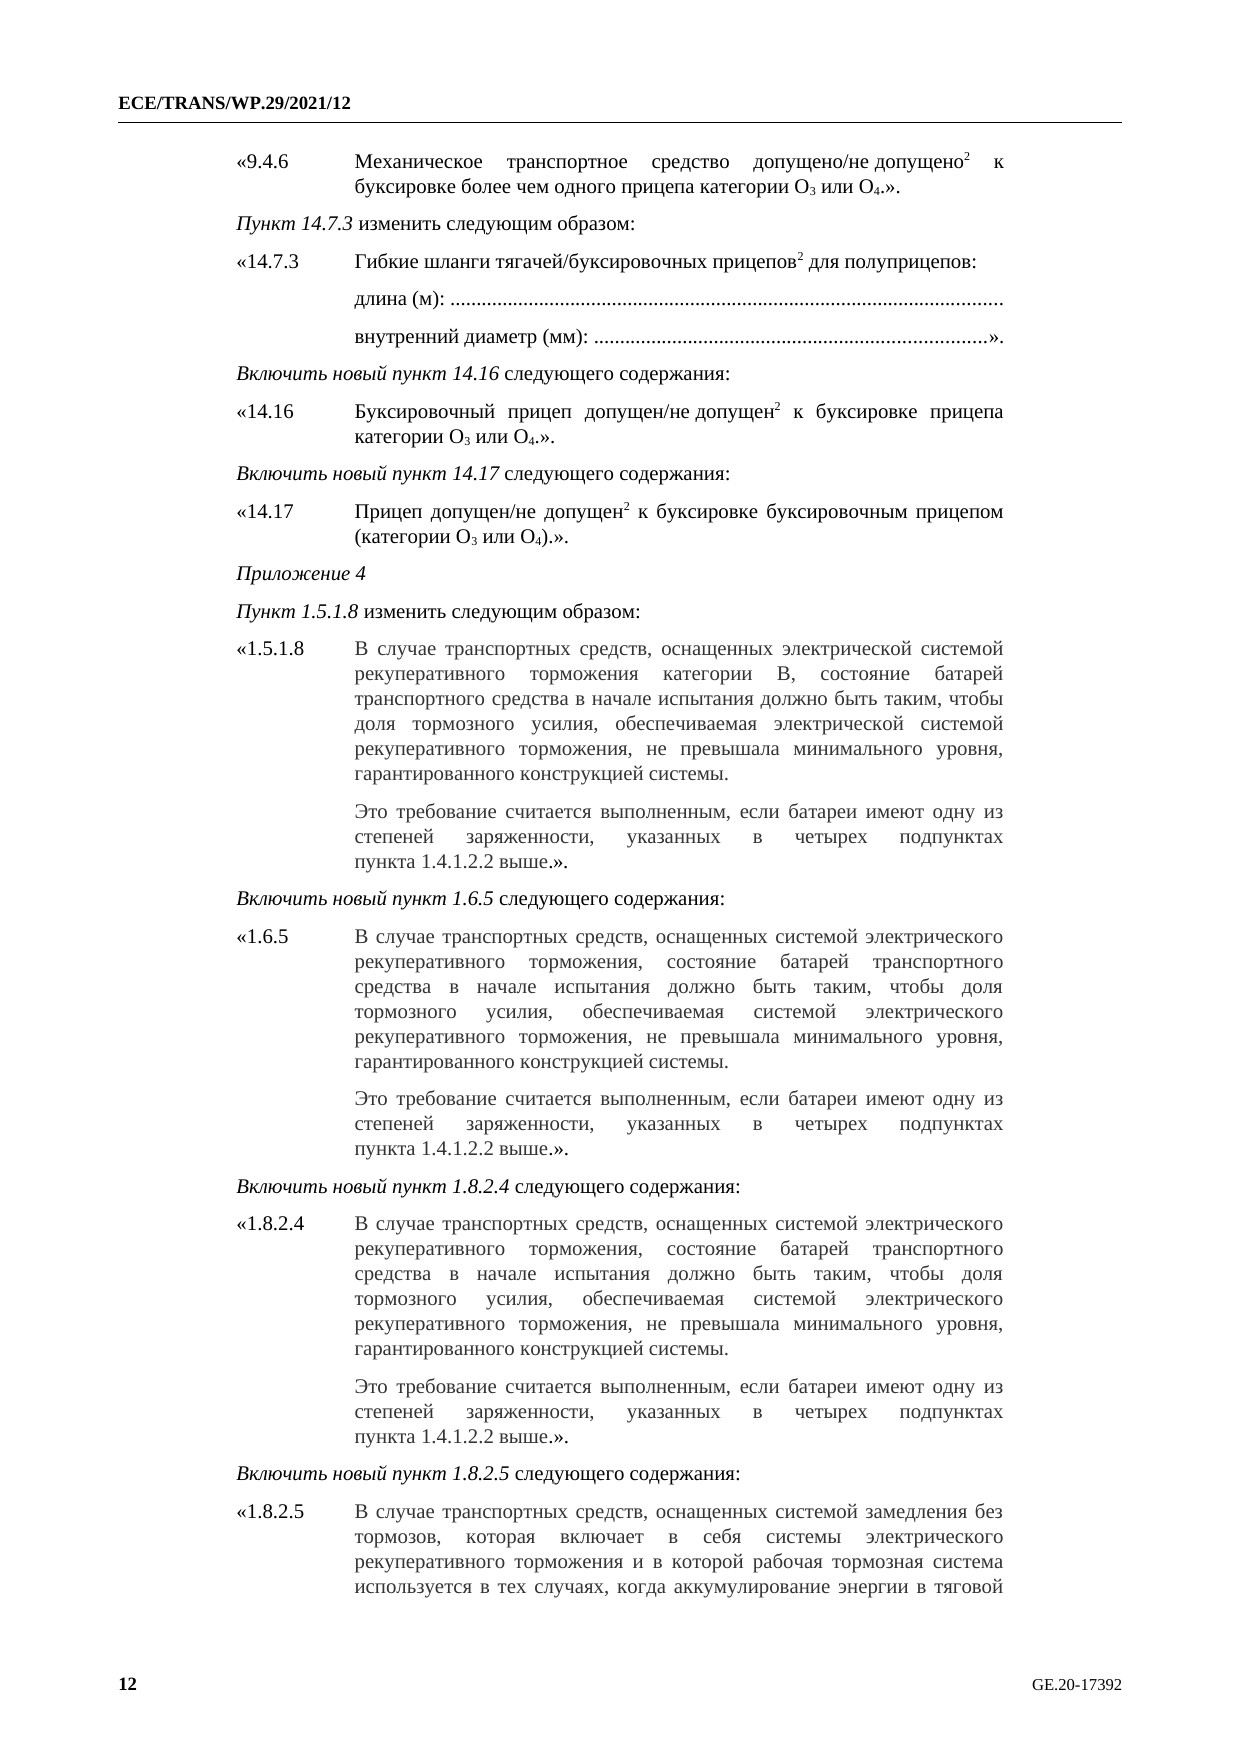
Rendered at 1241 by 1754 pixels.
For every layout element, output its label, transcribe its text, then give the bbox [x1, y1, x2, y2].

text Приложение 4 [236, 560, 1004, 585]
text Это требование считается выполненным, если батареи имеют одну из степеней заряженности, указанных в четырех подпунктах пункта 1.4.1.2.2 выше.». [354, 1423, 1004, 1448]
text Это требование считается выполненным, если батареи имеют одну из степеней заряженности, указанных в четырех подпунктах пункта 1.4.1.2.2 выше.». [354, 1135, 1004, 1160]
text Включить новый пункт 1.8.2.4 следующего содержания: [236, 1173, 1122, 1198]
text «14.16 Буксировочный прицеп допущен/не допущен2 к буксировке прицепа категории О3 или О4.». [236, 398, 1004, 448]
text Это требование считается выполненным, если батареи имеют одну из степеней заряженности, указанных в четырех подпунктах пункта 1.4.1.2.2 выше.». [354, 848, 1004, 873]
text Пункт 1.5.1.8 изменить следующим образом: [236, 598, 1122, 623]
text внутренний диаметр (мм): ». [236, 323, 1004, 348]
text «9.4.6 Механическое транспортное средство допущено/не допущено2 к буксировке более чем одного прицепа категории О3 или О4.». [236, 148, 1004, 198]
text Пункт 14.7.3 изменить следующим образом: [236, 210, 1004, 235]
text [236, 1498, 1004, 1598]
text «14.17 Прицеп допущен/не допущен2 к буксировке буксировочным прицепом (категории О3 или О4).». [236, 498, 1004, 548]
text Включить новый пункт 14.17 следующего содержания: [236, 460, 1004, 485]
text «1.5.1.8 В случае транспортных средств, оснащенных электрической системой рекуперативного торможения категории В, состояние батарей транспортного средства в начале испытания должно быть таким, чтобы доля тормозного усилия, обеспечиваемая электрической системой рекуперативного торможения, не превышала минимального уровня, гарантированного конструкцией системы. [236, 635, 1004, 785]
text «14.7.3 Гибкие шланги тягачей/буксировочных прицепов2 для полуприцепов: [236, 248, 1004, 273]
text «1.8.2.4 В случае транспортных средств, оснащенных системой электрического рекуперативного торможения, состояние батарей транспортного средства в начале испытания должно быть таким, чтобы доля тормозного усилия, обеспечиваемая системой электрического рекуперативного торможения, не превышала минимального уровня, гарантированного конструкцией системы. [236, 1210, 1004, 1360]
text Включить новый пункт 1.6.5 следующего содержания: [236, 885, 1122, 910]
text «1.6.5 В случае транспортных средств, оснащенных системой электрического рекуперативного торможения, состояние батарей транспортного средства в начале испытания должно быть таким, чтобы доля тормозного усилия, обеспечиваемая системой электрического рекуперативного торможения, не превышала минимального уровня, гарантированного конструкцией системы. [236, 923, 1004, 1073]
text длина (м): [236, 285, 1004, 310]
text Включить новый пункт 1.8.2.5 следующего содержания: [236, 1460, 1004, 1485]
text Включить новый пункт 14.16 следующего содержания: [236, 360, 1004, 385]
